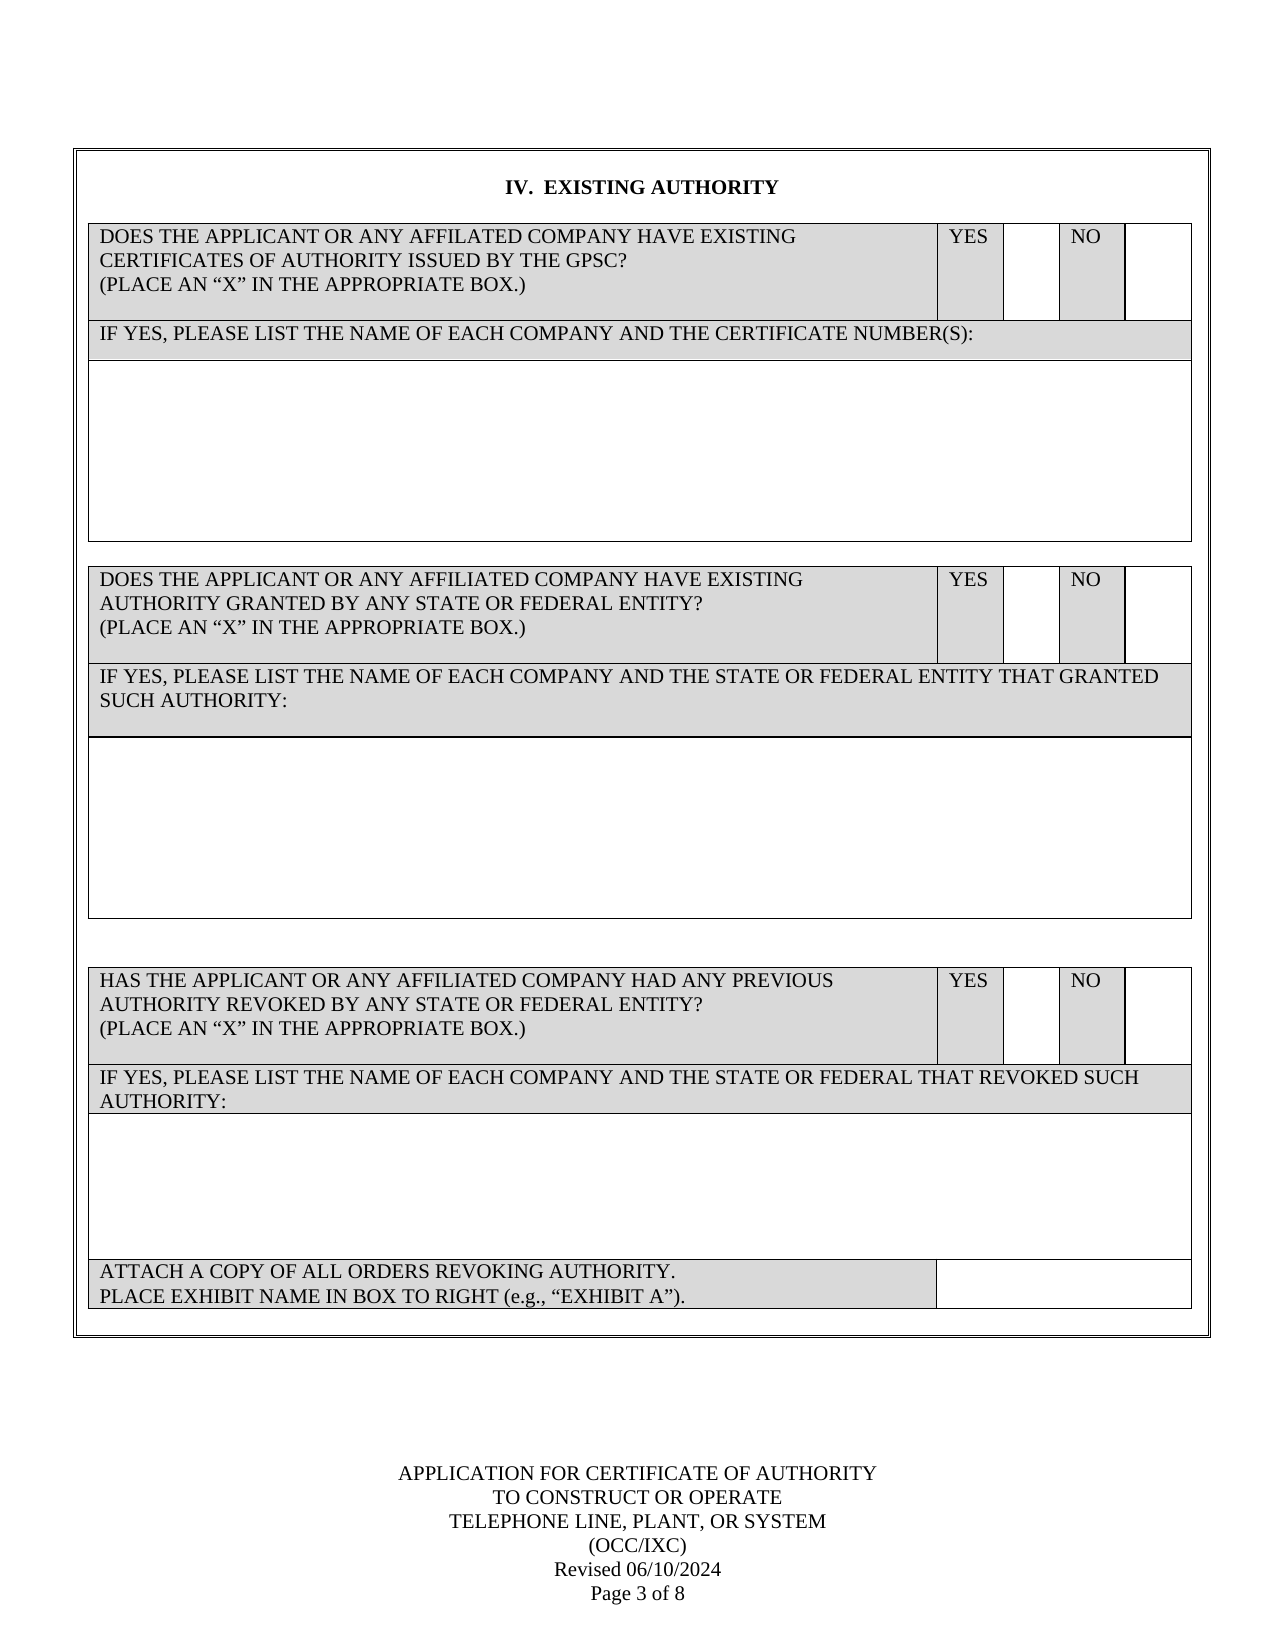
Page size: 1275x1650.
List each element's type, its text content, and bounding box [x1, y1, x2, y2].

table_header IV. EXISTING AUTHORITY [77, 151, 1208, 1335]
